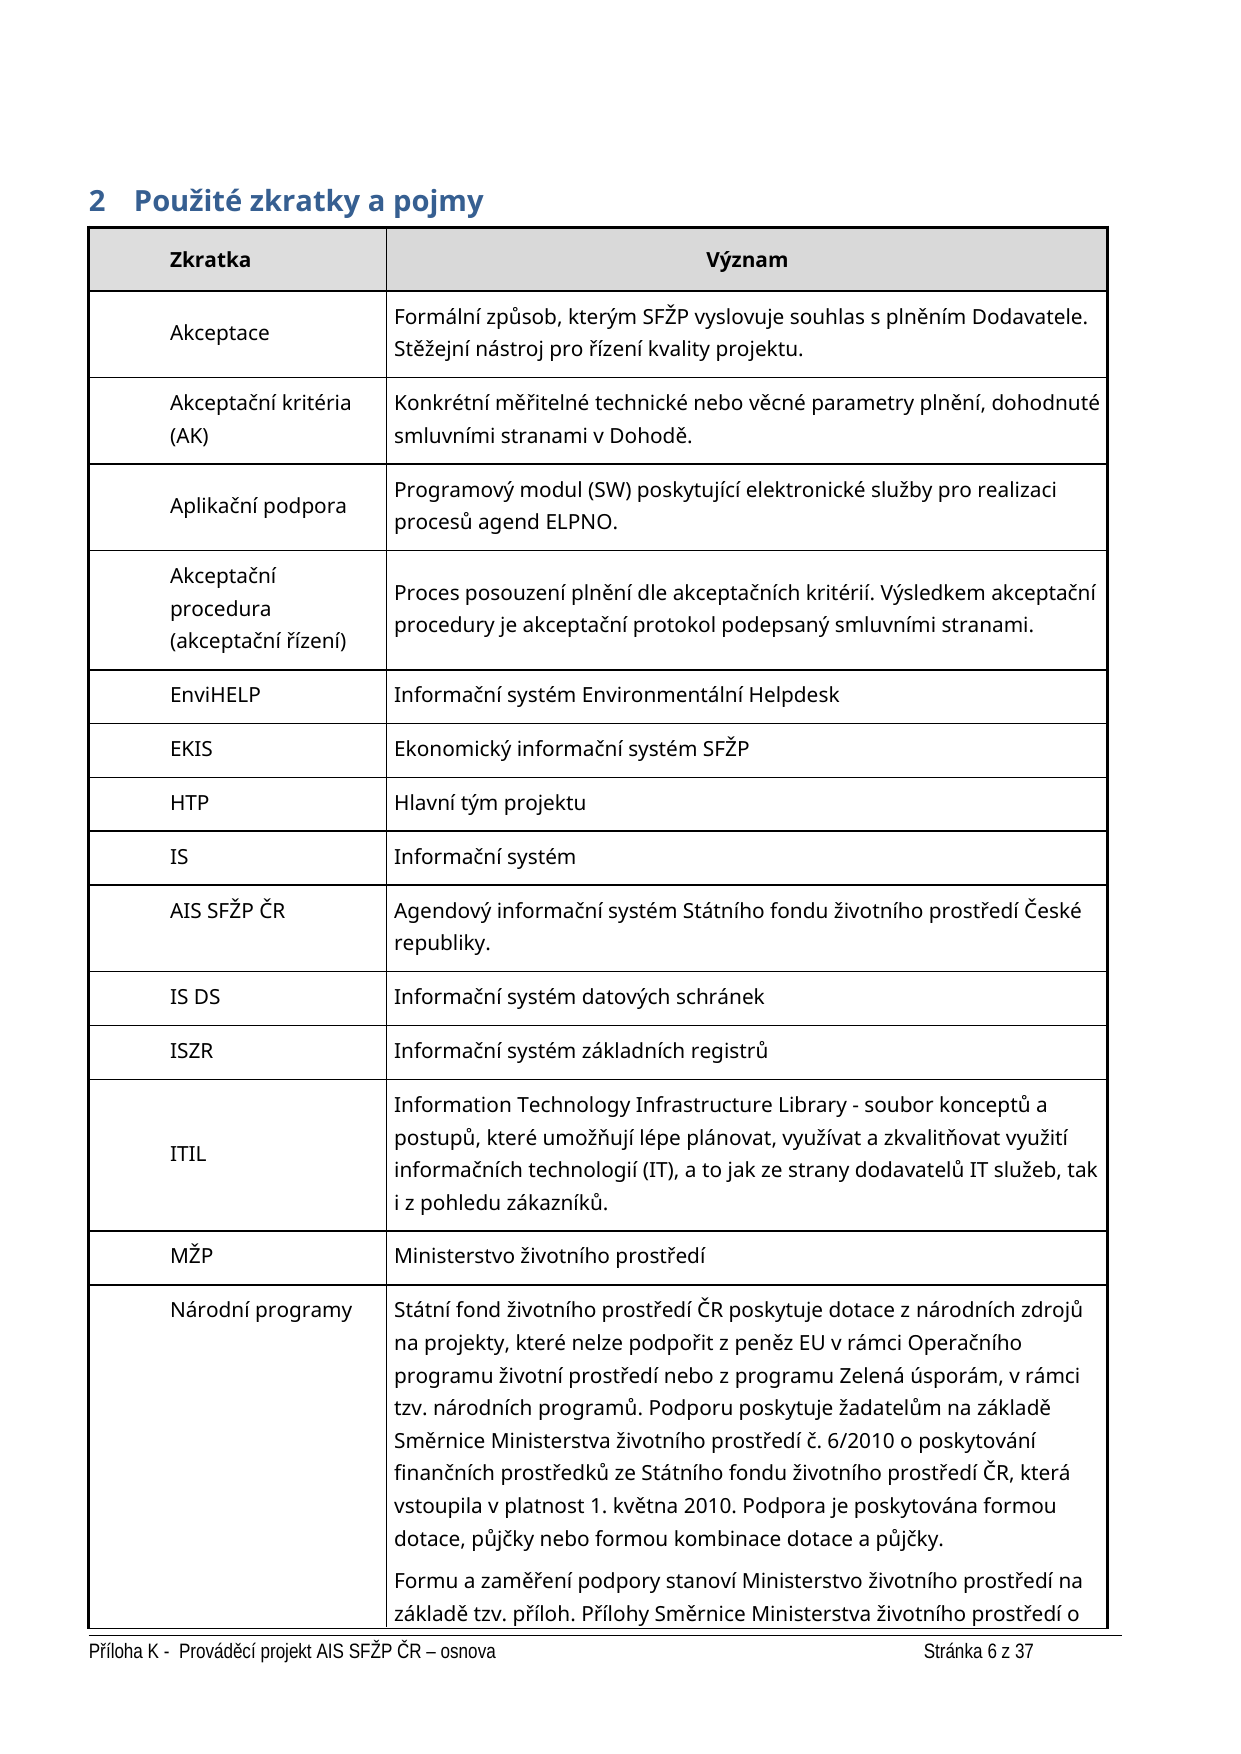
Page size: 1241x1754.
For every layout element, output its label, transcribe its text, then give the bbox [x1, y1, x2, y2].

table_cell Konkrétní měřitelné technické nebo věcné parametry plnění, dohodnuté smluvními stranami v Dohodě. [387, 378, 1106, 463]
table_cell Národní programy [90, 1286, 386, 1627]
table_cell Informační systém Environmentální Helpdesk [387, 671, 1106, 723]
subtitle Použité zkratky a pojmy [89, 180, 1122, 219]
table_cell Akceptační procedura (akceptační řízení) [90, 551, 386, 669]
table_cell Akceptační kritéria (AK) [90, 378, 386, 463]
table_header Význam [387, 229, 1106, 290]
table_cell Hlavní tým projektu [387, 778, 1106, 830]
table_cell ISZR [90, 1026, 386, 1078]
table_cell Ekonomický informační systém SFŽP [387, 724, 1106, 777]
table_cell IS [90, 832, 386, 884]
table_cell MŽP [90, 1232, 386, 1284]
table_cell EKIS [90, 724, 386, 777]
table_cell Formální způsob, kterým SFŽP vyslovuje souhlas s plněním Dodavatele. Stěžejní nástroj pro řízení kvality projektu. [387, 292, 1106, 377]
table_cell Agendový informační systém Státního fondu životního prostředí České republiky. [387, 886, 1106, 971]
table_cell Akceptace [90, 292, 386, 377]
table_cell Ministerstvo životního prostředí [387, 1232, 1106, 1284]
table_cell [387, 1286, 1106, 1627]
table_cell Informační systém [387, 832, 1106, 884]
table_cell Informační systém datových schránek [387, 972, 1106, 1024]
table_cell ITIL [90, 1080, 386, 1230]
table_cell Information Technology Infrastructure Library - soubor konceptů a postupů, které umožňují lépe plánovat, využívat a zkvalitňovat využití informačních technologií (IT), a to jak ze strany dodavatelů IT služeb, tak i z pohledu zákazníků. [387, 1080, 1106, 1230]
table_cell Proces posouzení plnění dle akceptačních kritérií. Výsledkem akceptační procedury je akceptační protokol podepsaný smluvními stranami. [387, 551, 1106, 669]
table_cell HTP [90, 778, 386, 830]
table_cell IS DS [90, 972, 386, 1024]
table_cell Aplikační podpora [90, 465, 386, 550]
table_cell Informační systém základních registrů [387, 1026, 1106, 1078]
table_cell AIS SFŽP ČR [90, 886, 386, 971]
table_cell Programový modul (SW) poskytující elektronické služby pro realizaci procesů agend ELPNO. [387, 465, 1106, 550]
table_header Zkratka [90, 229, 386, 290]
table_cell EnviHELP [90, 671, 386, 723]
